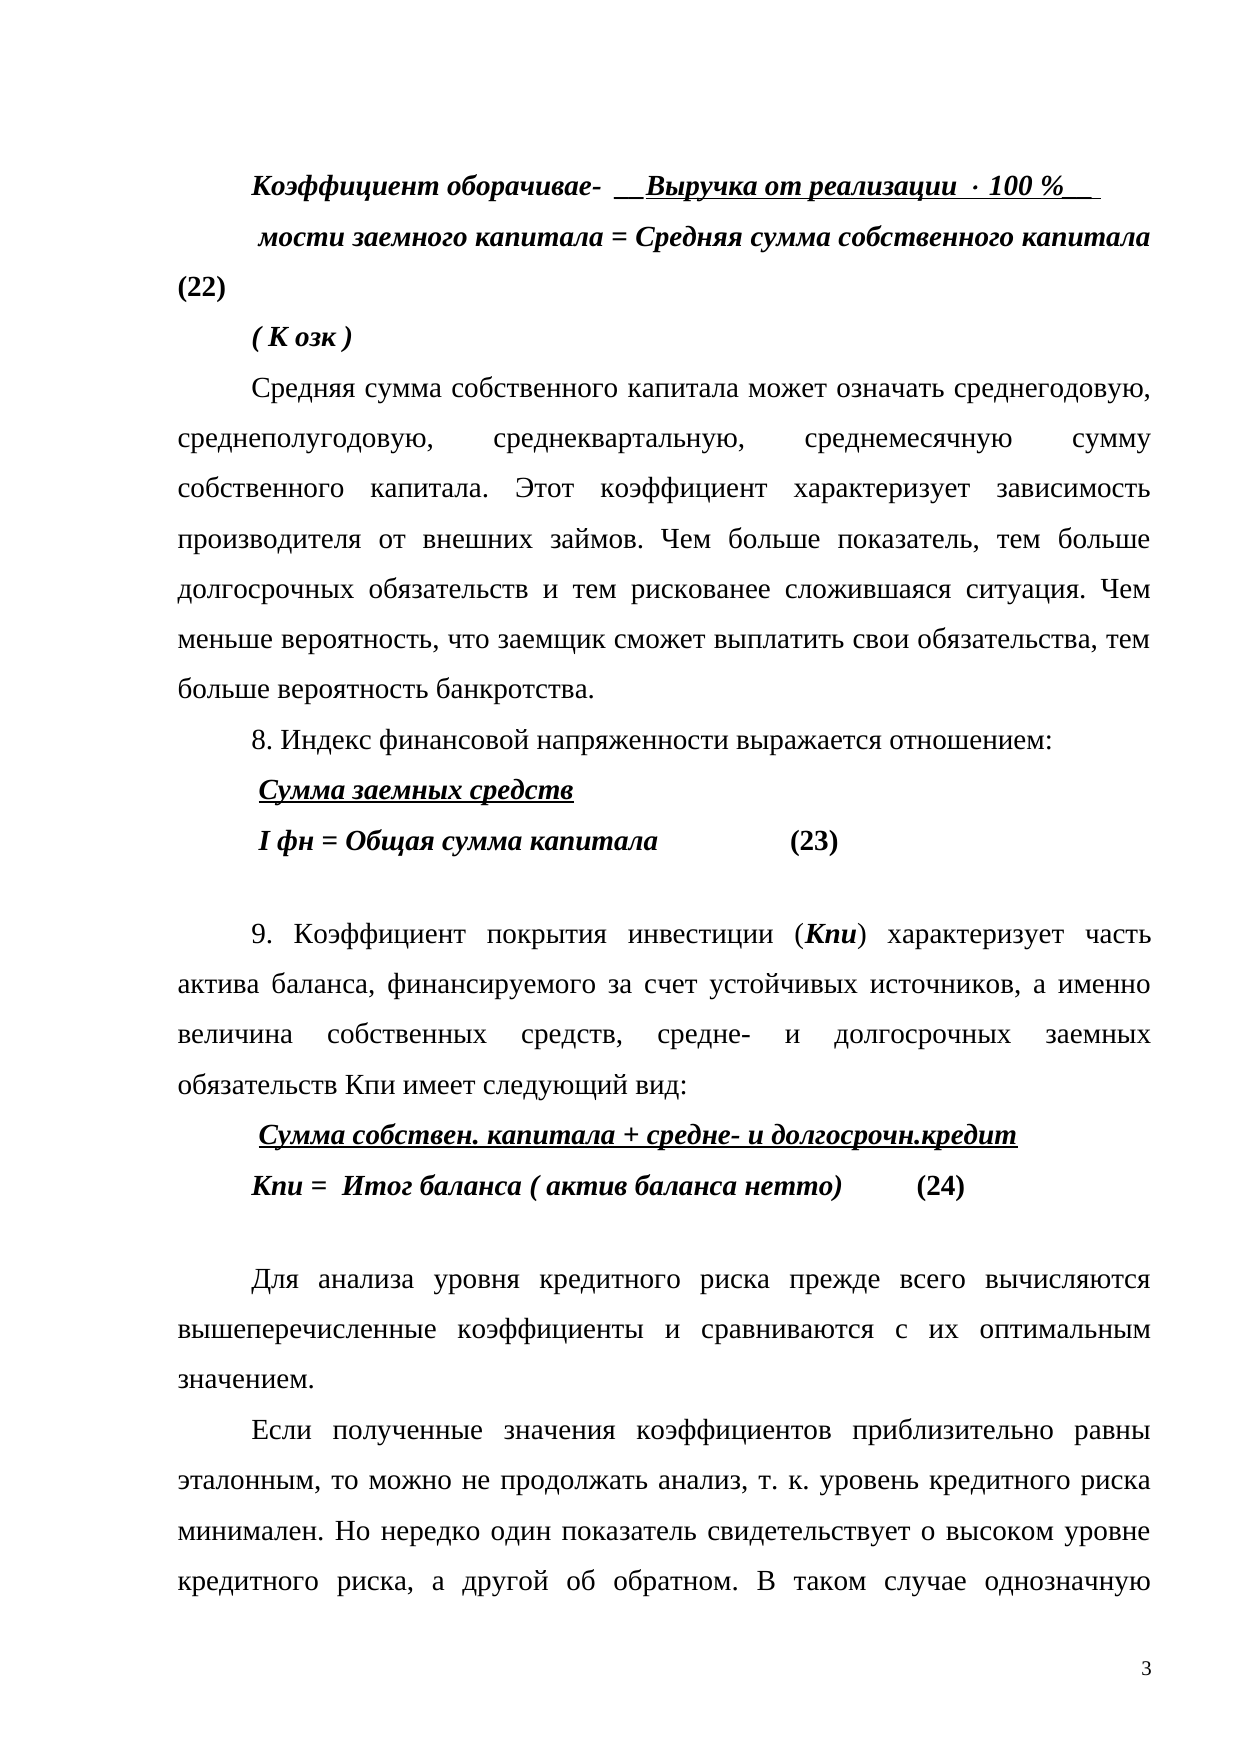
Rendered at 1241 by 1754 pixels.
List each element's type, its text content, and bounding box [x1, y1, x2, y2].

list I фн = Общая сумма капитала (23) [177, 823, 1152, 856]
list Коэффициент оборачивае- __Выручка от реализации 100 %__ [177, 168, 1152, 202]
list Для анализа уровня кредитного риска прежде всего вычисляются вышеперечисленные коэффициенты и сравниваются с их оптимальным значением. [177, 1261, 1152, 1395]
list 8. Индекс финансовой напряженности выражается отношением: [177, 722, 1152, 756]
list ( К озк ) [177, 319, 1152, 353]
list Сумма заемных средств [177, 772, 1152, 806]
list Кпи = Итог баланса ( актив баланса нетто) (24) [177, 1168, 1152, 1201]
list Сумма собствен. капитала + средне- и долгосрочн.кредит [177, 1117, 1152, 1151]
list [177, 1412, 1152, 1596]
list Средняя сумма собственного капитала может означать среднегодовую, среднеполугодовую, среднеквартальную, среднемесячную сумму собственного капитала. Этот коэффициент характеризует зависимость производителя от внешних займов. Чем больше показатель, тем больше долгосрочных обязательств и тем рискованее сложившаяся ситуация. Чем меньше вероятность, что заемщик сможет выплатить свои обязательства, тем больше вероятность банкротства. [177, 370, 1152, 705]
list 9. Коэффициент покрытия инвестиции (Кпи) характеризует часть актива баланса, финансируемого за счет устойчивых источников, а именно величина собственных средств, средне- и долгосрочных заемных обязательств Кпи имеет следующий вид: [177, 916, 1152, 1101]
list мости заемного капитала = Средняя сумма собственного капитала (22) [177, 219, 1152, 303]
